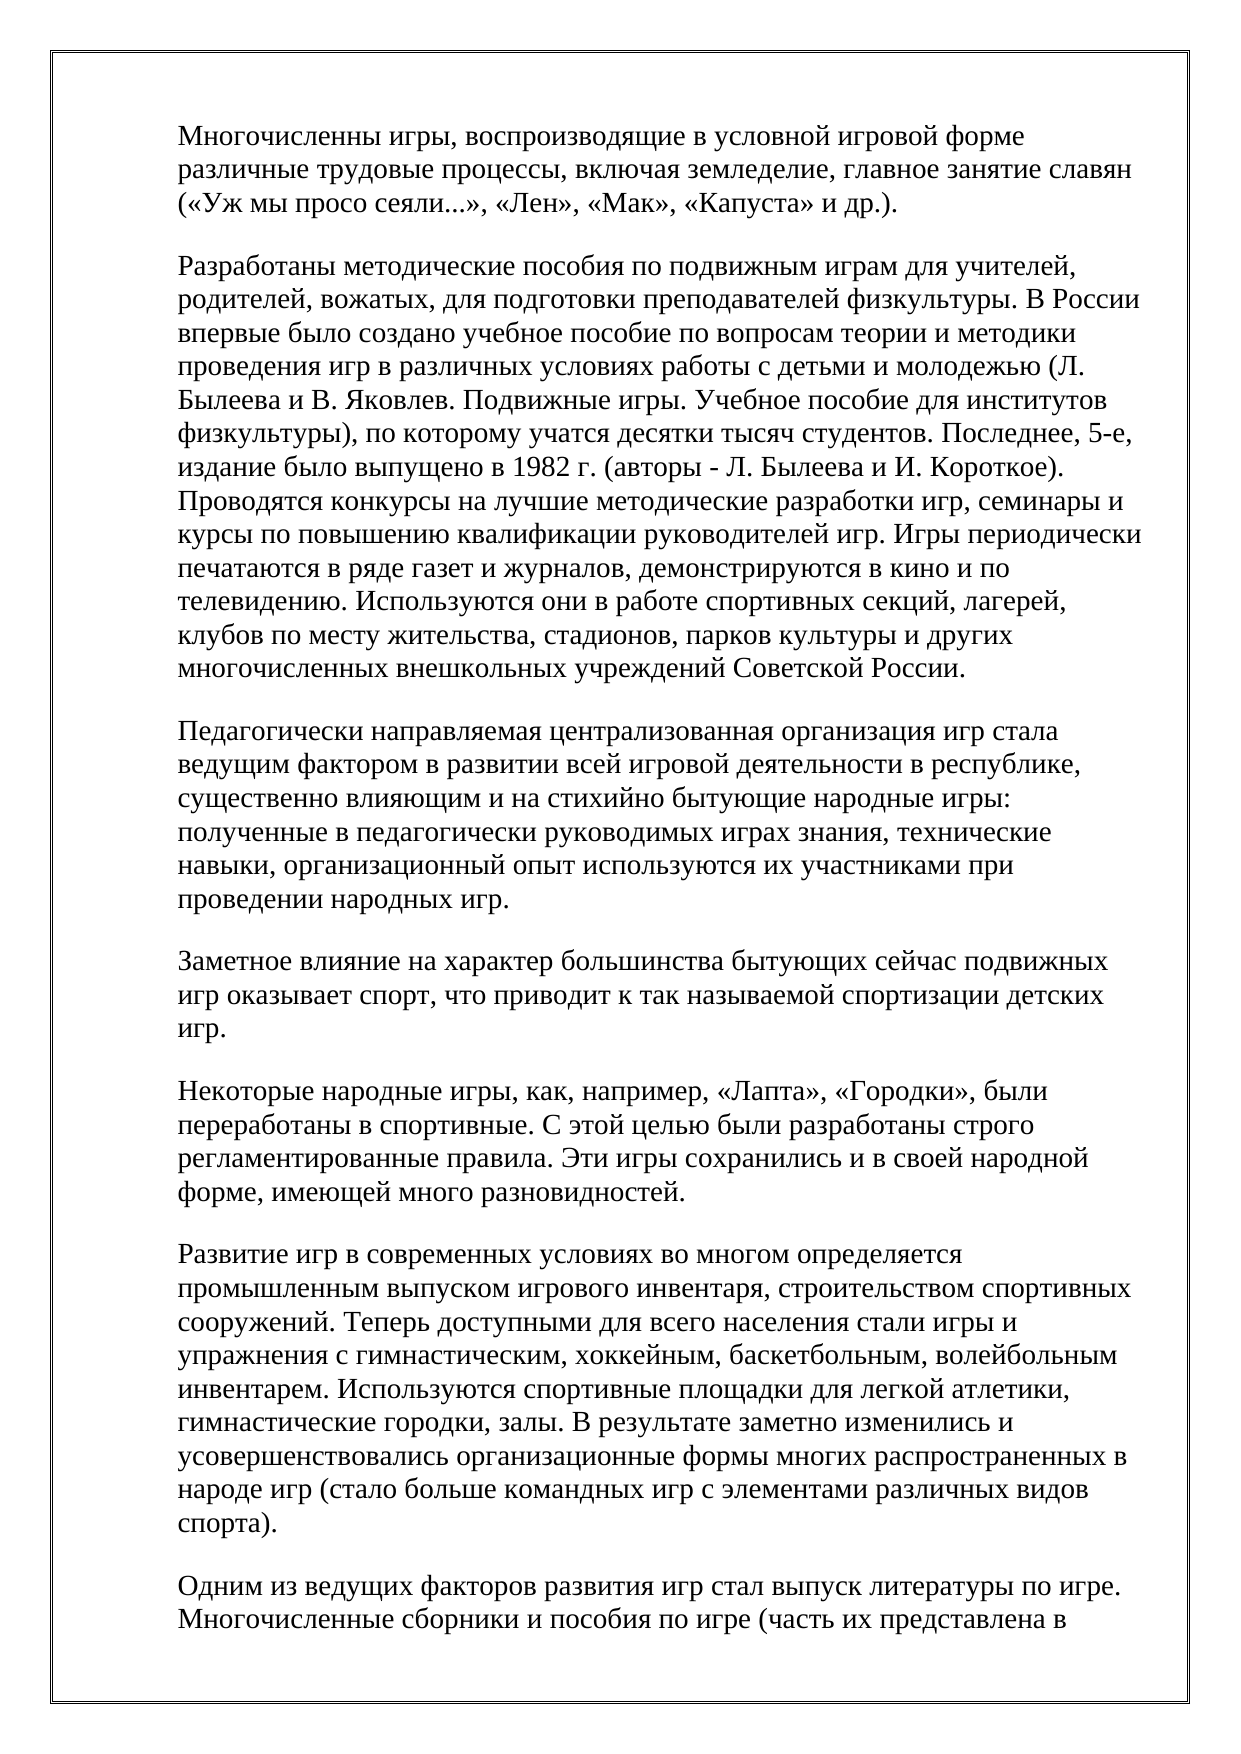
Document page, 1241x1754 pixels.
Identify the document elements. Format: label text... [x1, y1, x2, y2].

text Развитие игр в современных условиях во многом определяется промышленным выпуском игрового инвентаря, строительством спортивных сооружений. Теперь доступными для всего населения стали игры и упражнения с гимнастическим, хоккейным, баскетбольным, волейбольным инвентарем. Используются спортивные площадки для легкой атлетики, гимнастические городки, залы. В результате заметно изменились и усовершенствовались организационные формы многих распространенных в народе игр (стало больше командных игр с элементами различных видов спорта). [177, 1237, 1152, 1538]
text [177, 1568, 1152, 1635]
text Заметное влияние на характер большинства бытующих сейчас подвижных игр оказывает спорт, что приводит к так называемой спортизации детских игр. [177, 943, 1152, 1044]
text Некоторые народные игры, как, например, «Лапта», «Городки», были переработаны в спортивные. С этой целью были разработаны строго регламентированные правила. Эти игры сохранились и в своей народной форме, имеющей много разновидностей. [177, 1073, 1152, 1207]
text Педагогически направляемая централизованная организация игр стала ведущим фактором в развитии всей игровой деятельности в республике, существенно влияющим и на стихийно бытующие народные игры: полученные в педагогически руководимых играх знания, технические навыки, организационный опыт используются их участниками при проведении народных игр. [177, 713, 1152, 914]
text Разработаны методические пособия по подвижным играм для учителей, родителей, вожатых, для подготовки преподавателей физкультуры. В России впервые было создано учебное пособие по вопросам теории и методики проведения игр в различных условиях работы с детьми и молодежью (Л. Былеева и В. Яковлев. Подвижные игры. Учебное пособие для институтов физкультуры), по которому учатся десятки тысяч студентов. Последнее, 5-е, издание было выпущено в 1982 г. (авторы - Л. Былеева и И. Короткое). Проводятся конкурсы на лучшие методические разработки игр, семинары и курсы по повышению квалификации руководителей игр. Игры периодически печатаются в ряде газет и журналов, демонстрируются в кино и по телевидению. Используются они в работе спортивных секций, лагерей, клубов по месту жительства, стадионов, парков культуры и других многочисленных внешкольных учреждений Советской России. [177, 248, 1152, 684]
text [177, 118, 1152, 219]
